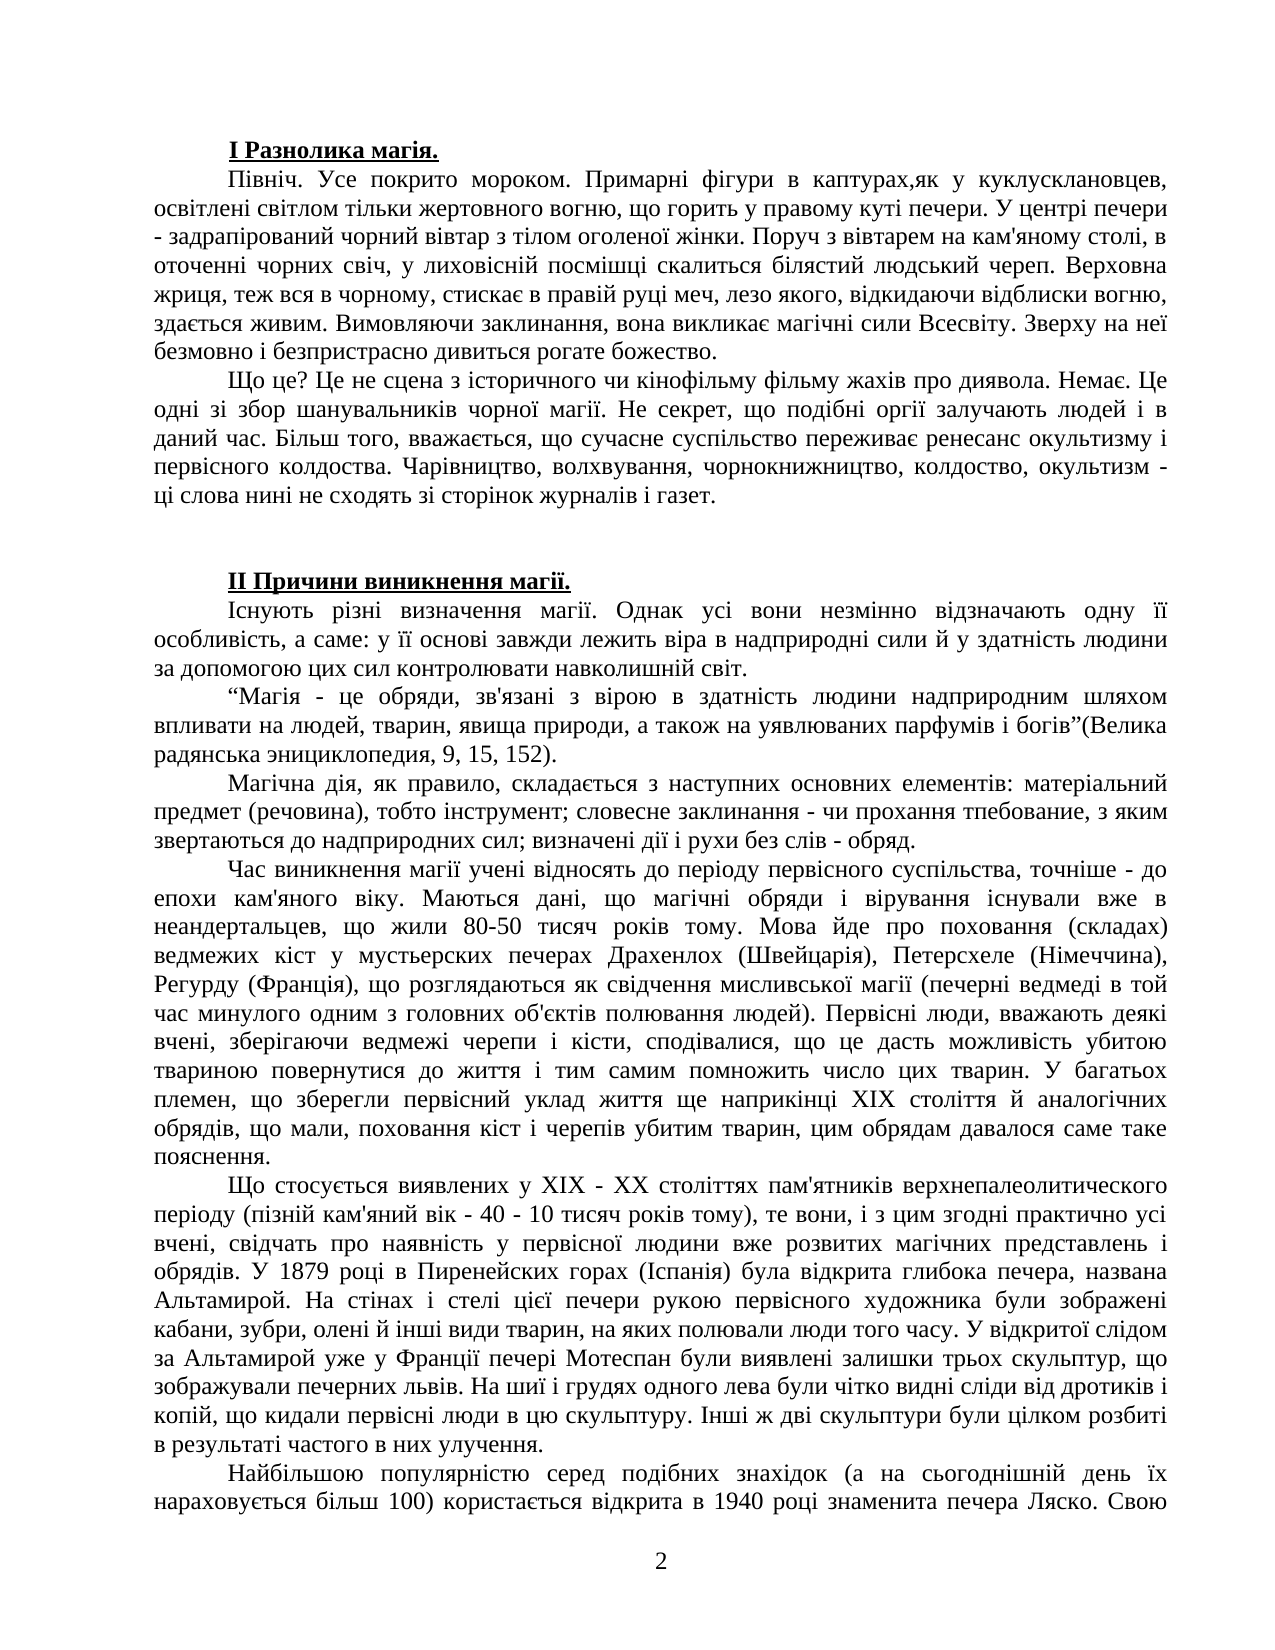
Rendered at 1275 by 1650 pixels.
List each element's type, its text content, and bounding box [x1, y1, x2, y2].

text II Причини виникнення магії. [153, 566, 1169, 595]
text Магічна дія, як правило, складається з наступних основних елементів: матеріальний предмет (речовина), тобто інструмент; словесне заклинання - чи прохання тпебование, з яким звертаються до надприродних сил; визначені дії і рухи без слів - обряд. [153, 768, 1169, 854]
text Існують різні визначення магії. Однак усі вони незмінно відзначають одну її особливість, а саме: у її основі завжди лежить віра в надприродні сили й у здатність людини за допомогою цих сил контролювати навколишній світ. [153, 595, 1169, 681]
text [153, 1458, 1169, 1515]
text I Разнолика магія. [153, 135, 1169, 164]
text Час виникнення магії учені відносять до періоду первісного суспільства, точніше - до епохи кам'яного віку. Маються дані, що магічні обряди і вірування існували вже в неандертальцев, що жили 80-50 тисяч років тому. Мова йде про поховання (складах) ведмежих кіст у мустьерских печерах Драхенлох (Швейцарія), Петерсхеле (Німеччина), Регурду (Франція), що розглядаються як свідчення мисливської магії (печерні ведмеді в той час минулого одним з головних об'єктів полювання людей). Первісні люди, вважають деякі вчені, зберігаючи ведмежі черепи і кісти, сподівалися, що це дасть можливість убитою твариною повернутися до життя і тим самим помножить число цих тварин. У багатьох племен, що зберегли первісний уклад життя ще наприкінці ХІХ століття й аналогічних обрядів, що мали, поховання кіст і черепів убитим тварин, цим обрядам давалося саме таке пояснення. [153, 854, 1169, 1170]
text “Магія - це обряди, зв'язані з вірою в здатність людини надприродним шляхом впливати на людей, тварин, явища природи, а також на уявлюваних парфумів і богів”(Велика радянська энициклопедия, 9, 15, 152). [153, 681, 1169, 768]
text Що стосується виявлених у XIX - XX століттях пам'ятників верхнепалеолитического періоду (пізній кам'яний вік - 40 - 10 тисяч років тому), те вони, і з цим згодні практично усі вчені, свідчать про наявність у первісної людини вже розвитих магічних представлень і обрядів. У 1879 році в Пиренейских горах (Іспанія) була відкрита глибока печера, названа Альтамирой. На стінах і стелі цієї печери рукою первісного художника були зображені кабани, зубри, олені й інші види тварин, на яких полювали люди того часу. У відкритої слідом за Альтамирой уже у Франції печері Мотеспан були виявлені залишки трьох скульптур, що зображували печерних львів. На шиї і грудях одного лева були чітко видні сліди від дротиків і копій, що кидали первісні люди в цю скульптуру. Інші ж дві скульптури були цілком розбиті в результаті частого в них улучення. [153, 1170, 1169, 1458]
text Північ. Усе покрито мороком. Примарні фігури в каптурах,як у куклусклановцев, освітлені світлом тільки жертовного вогню, що горить у правому куті печери. У центрі печери - задрапірований чорний вівтар з тілом оголеної жінки. Поруч з вівтарем на кам'яному столі, в оточенні чорних свіч, у лиховісній посмішці скалиться білястий людський череп. Верховна жриця, теж вся в чорному, стискає в правій руці меч, лезо якого, відкидаючи відблиски вогню, здається живим. Вимовляючи заклинання, вона викликає магічні сили Всесвіту. Зверху на неї безмовно і безпристрасно дивиться рогате божество. [153, 164, 1169, 365]
text Що це? Це не сцена з історичного чи кінофільму фільму жахів про диявола. Немає. Це одні зі збор шанувальників чорної магії. Не секрет, що подібні оргії залучають людей і в даний час. Більш того, вважається, що сучасне суспільство переживає ренесанс окультизму і первісного колдоства. Чарівництво, волхвування, чорнокнижництво, колдоство, окультизм - ці слова нині не сходять зі сторінок журналів і газет. [153, 365, 1169, 509]
